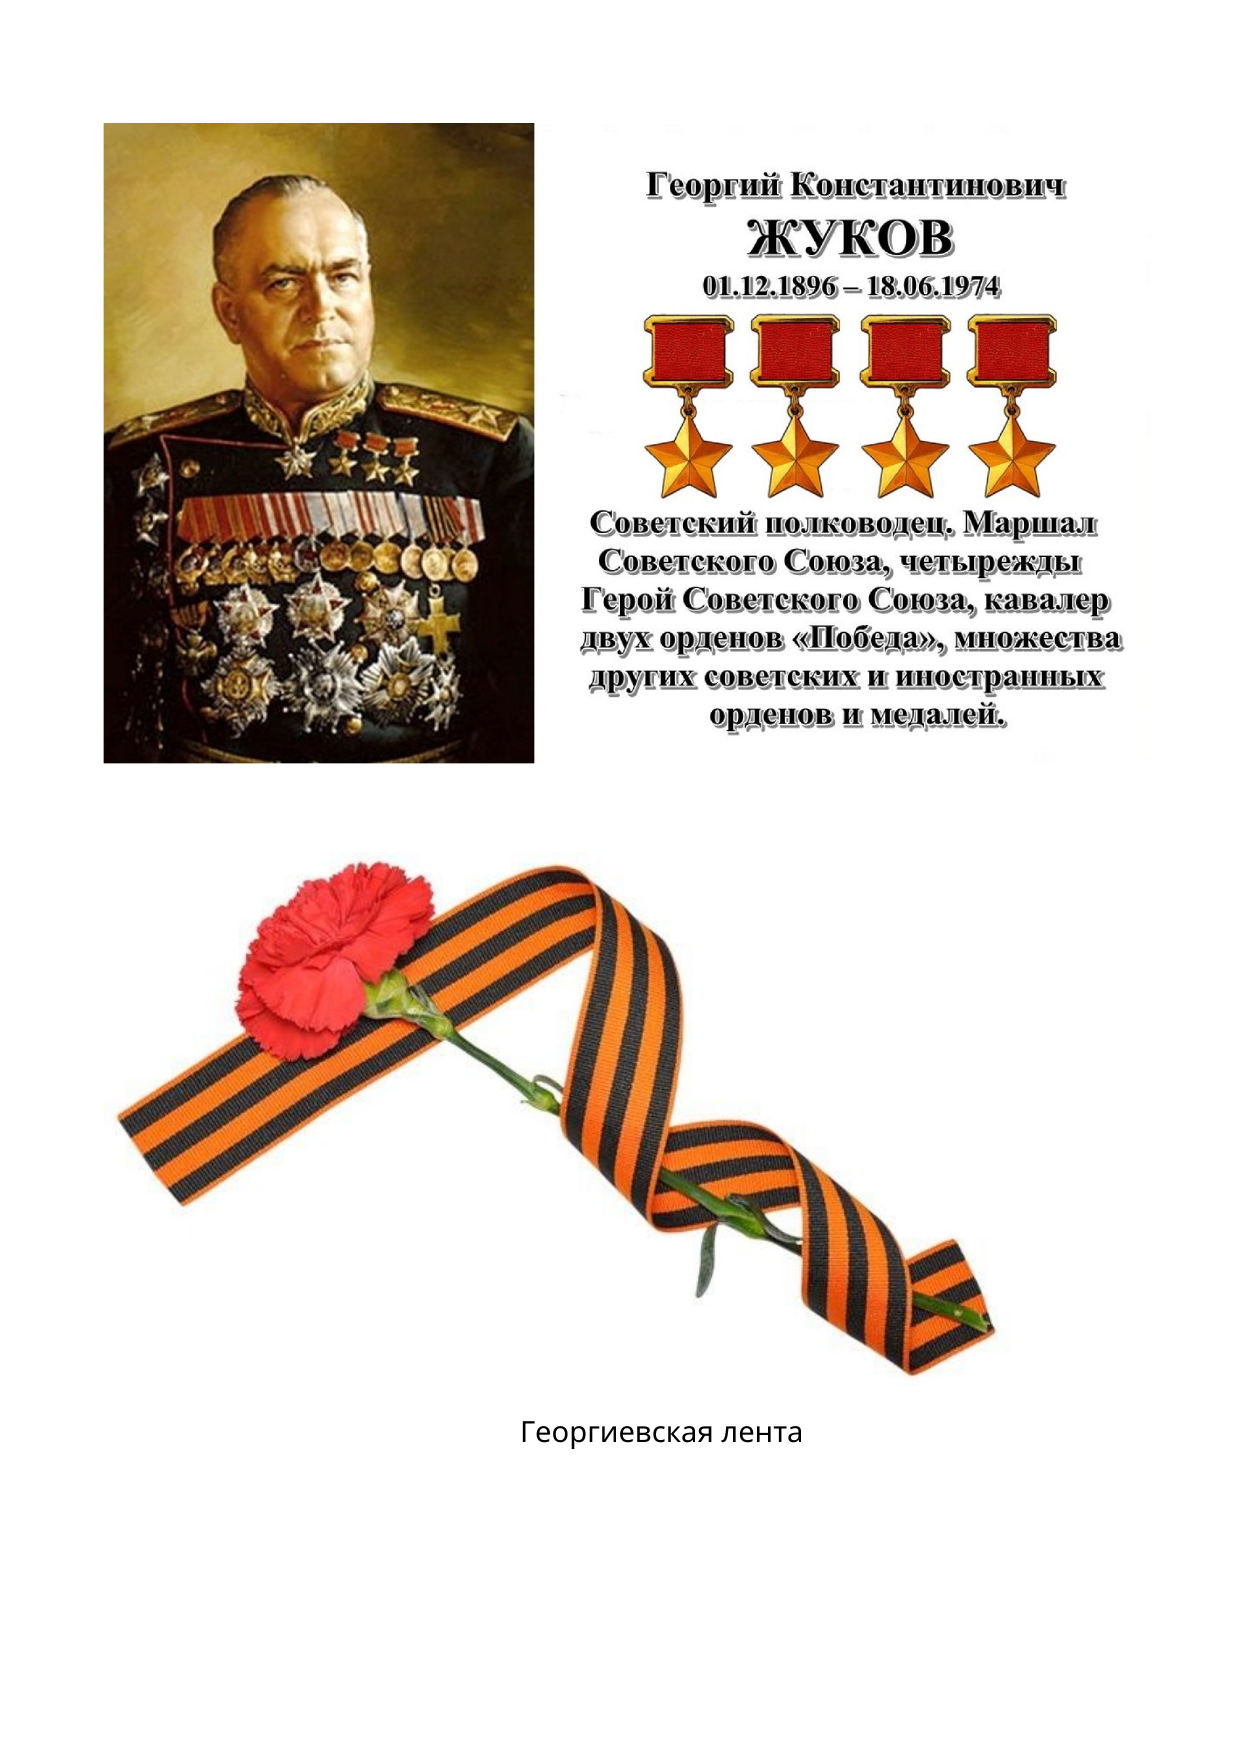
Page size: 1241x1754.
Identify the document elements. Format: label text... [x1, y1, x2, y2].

picture [103, 123, 1152, 764]
text Георгиевская лента [103, 1412, 1152, 1451]
picture [103, 852, 1010, 1387]
